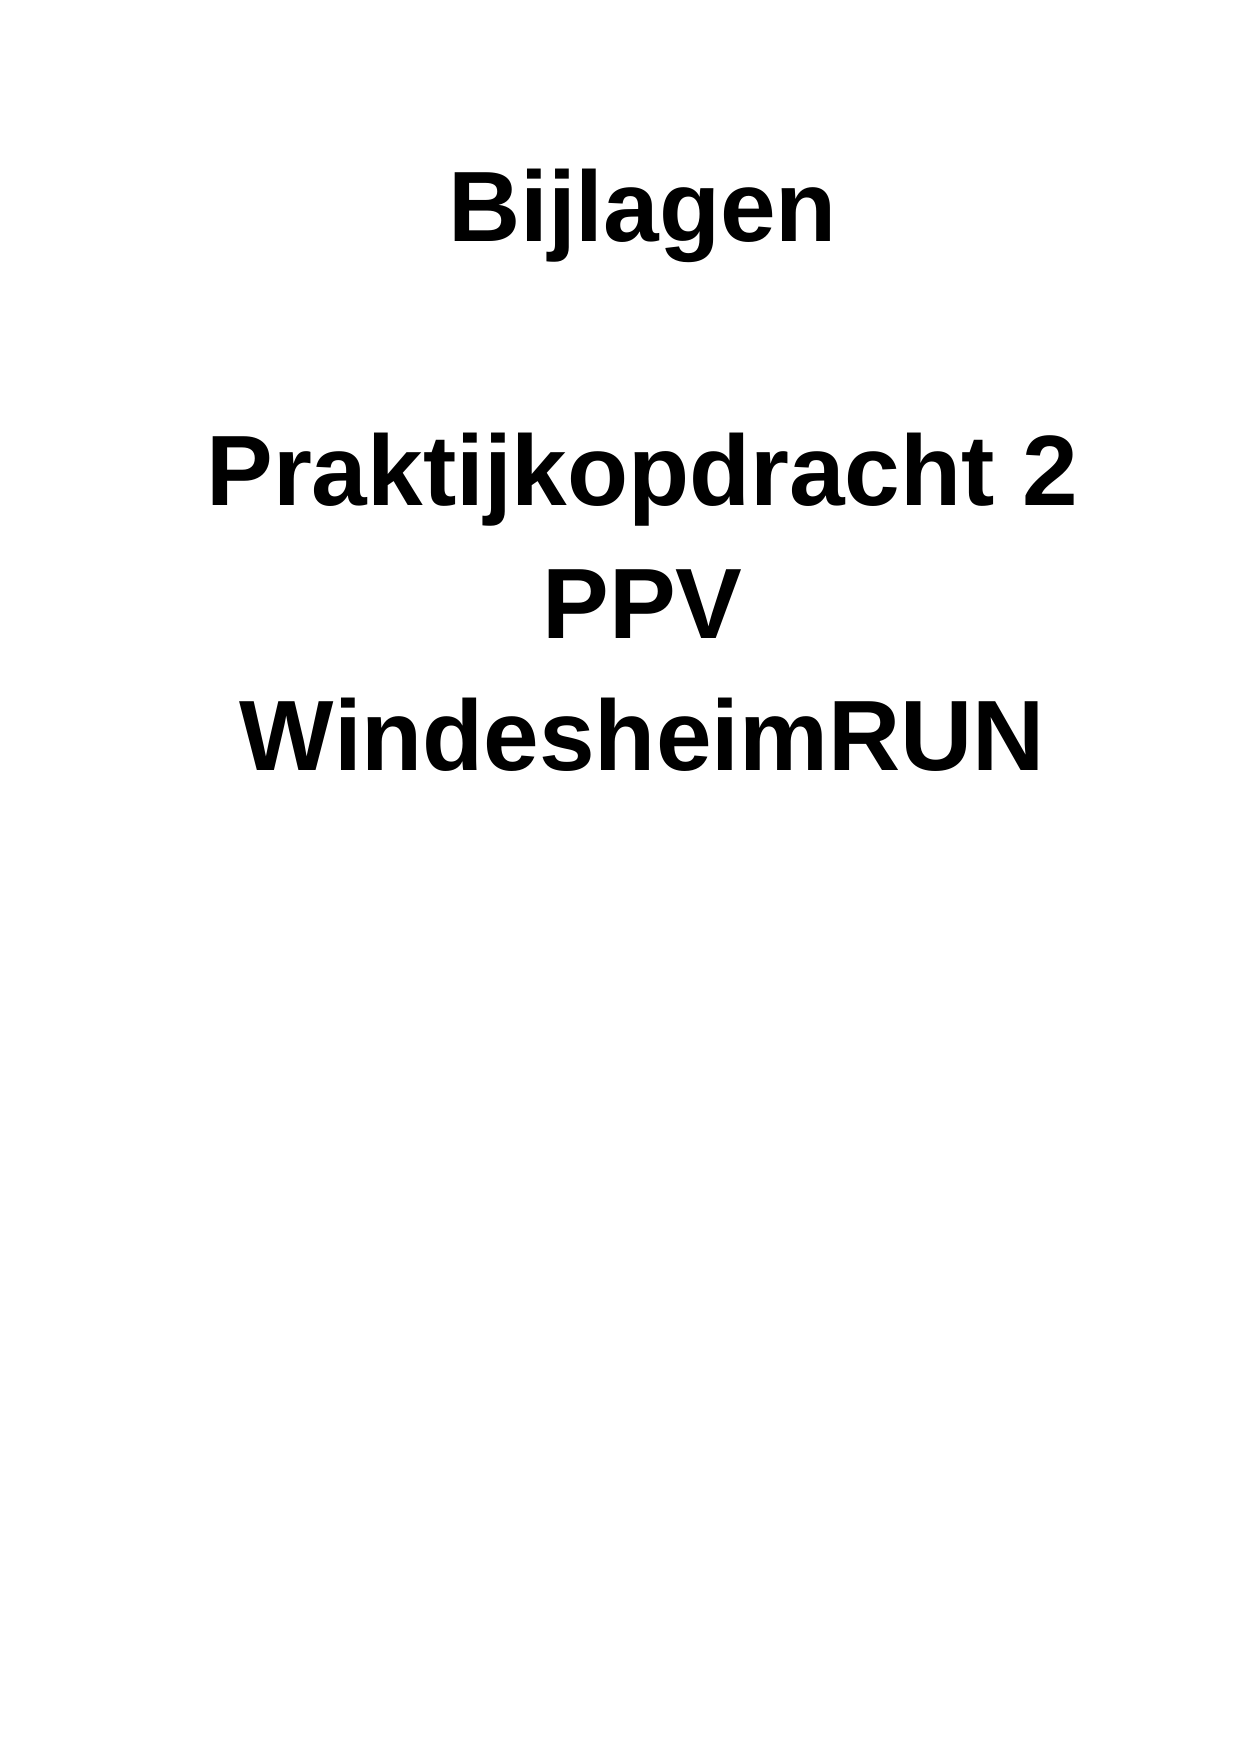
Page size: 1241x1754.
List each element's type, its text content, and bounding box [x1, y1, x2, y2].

text PPV [148, 544, 1137, 659]
text Praktijkopdracht 2 [148, 412, 1137, 527]
text Bijlagen [148, 148, 1137, 263]
text WindesheimRUN [148, 676, 1137, 791]
